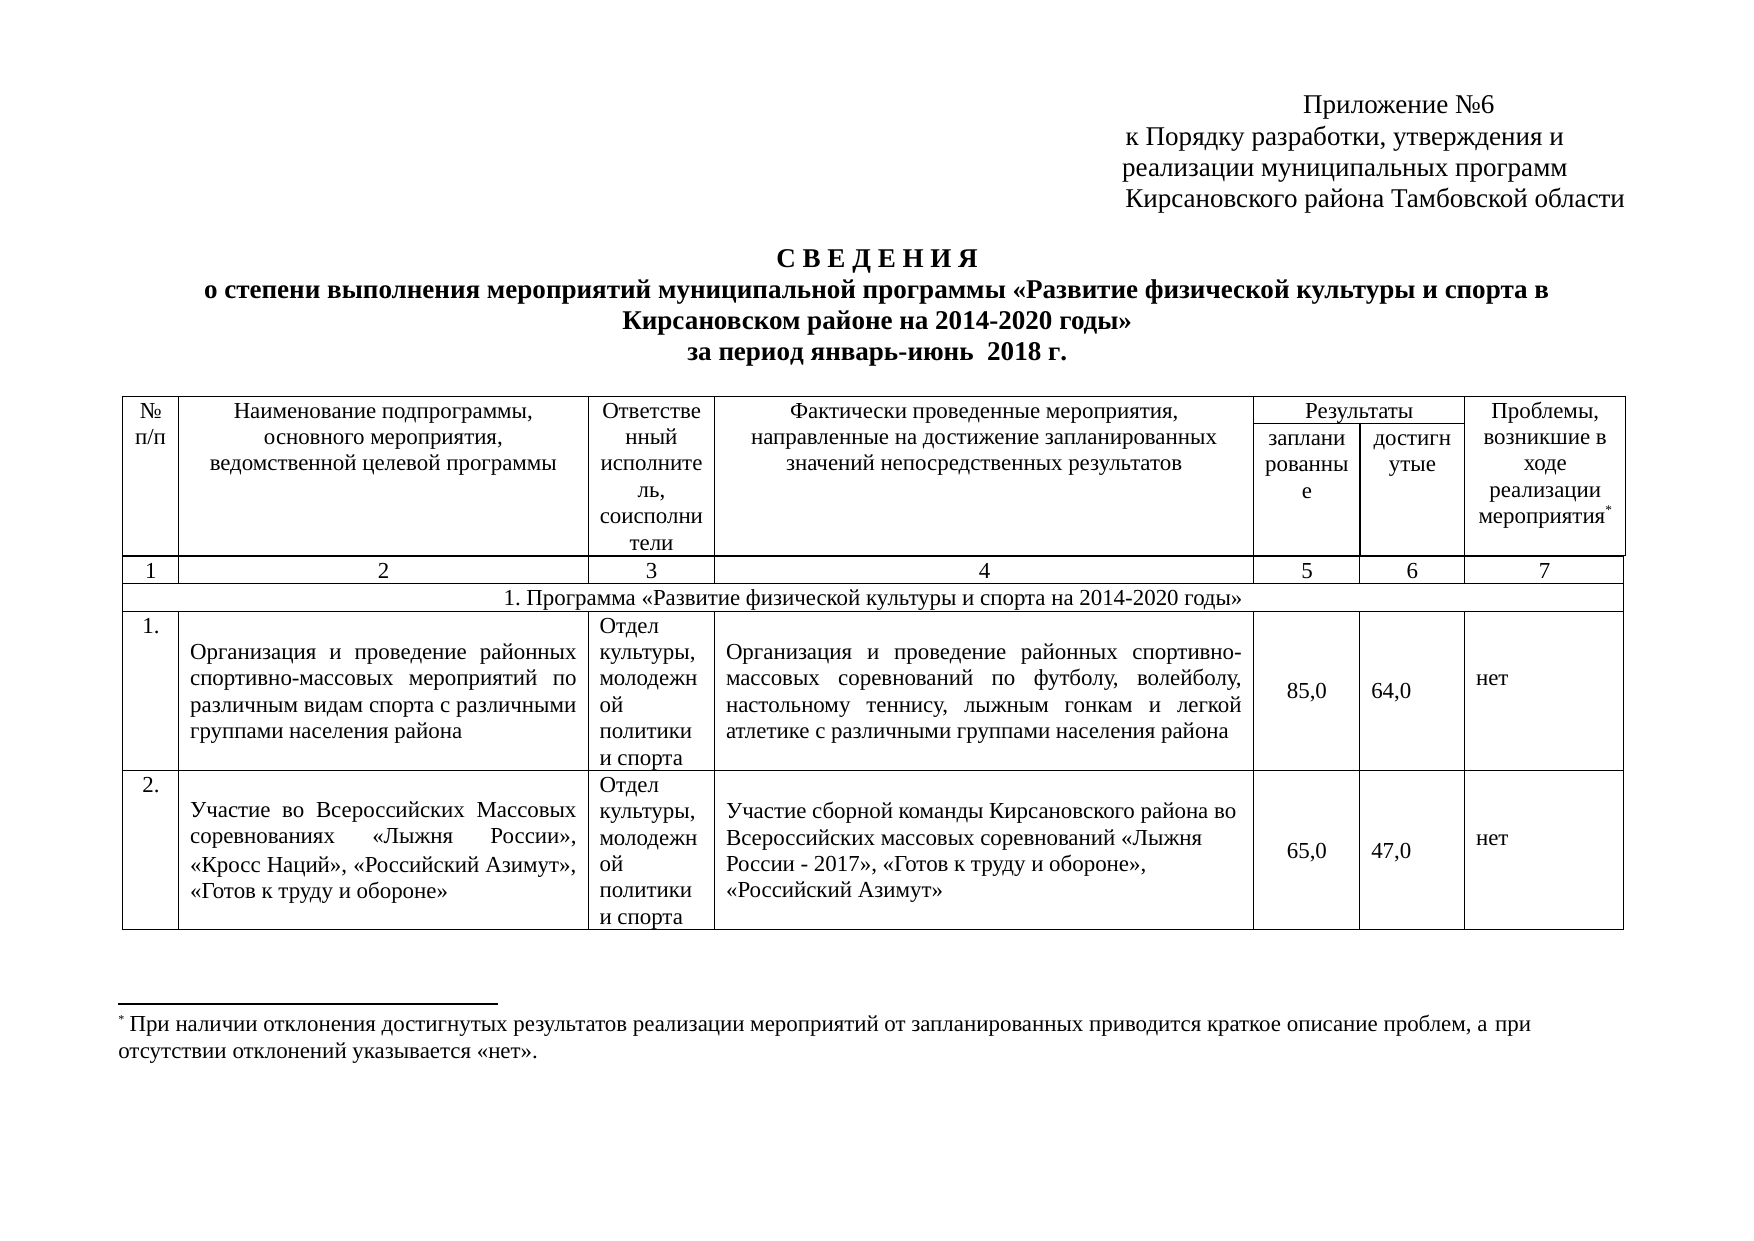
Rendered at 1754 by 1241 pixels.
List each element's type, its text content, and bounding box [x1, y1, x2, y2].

table_cell 2. [123, 771, 178, 929]
table_header Результаты [1254, 397, 1464, 423]
table_cell достигнутые [1361, 424, 1464, 555]
table_header 5 [1254, 557, 1359, 583]
text С в е д е н и я о степени выполнения мероприятий муниципальной программы «Развитие физической культуры и спорта в Кирсановском районе на 2014-2020 годы» [118, 242, 1636, 335]
table_cell нет [1465, 612, 1623, 770]
table_cell нет [1465, 771, 1623, 929]
text к Порядку разработки, утверждения и [118, 120, 1634, 151]
table_header Фактически проведенные мероприятия, направленные на достижение запланированных значений непосредственных результатов [715, 397, 1253, 555]
table_header № п/п [123, 397, 178, 555]
table_cell запланированные [1254, 424, 1359, 555]
table_cell Участие сборной команды Кирсановского района во Всероссийских массовых соревнований «Лыжня России - 2017», «Готов к труду и обороне», «Российский Азимут» [715, 771, 1253, 929]
text реализации муниципальных программ [118, 151, 1634, 182]
table_cell 1. [123, 612, 178, 770]
table_cell 64,0 [1360, 612, 1464, 770]
table_header 7 [1465, 557, 1623, 583]
table_cell Организация и проведение районных спортивно-массовых мероприятий по различным видам спорта с различными группами населения района [179, 612, 588, 770]
table_cell 65,0 [1254, 771, 1359, 929]
table_cell Организация и проведение районных спортивно-массовых соревнований по футболу, волейболу, настольному теннису, лыжным гонкам и легкой атлетике с различными группами населения района [715, 612, 1253, 770]
text Приложение №6 [118, 88, 1634, 120]
table_header 4 [715, 557, 1253, 583]
table_header Проблемы, возникшие в ходе реализации мероприятия* [1465, 397, 1625, 555]
table_cell Отдел культуры,молодежной политики и спорта [589, 771, 714, 929]
table_header Ответственный исполнитель, соисполнители [589, 397, 714, 555]
table_cell Участие во Всероссийских Массовых соревнованиях «Лыжня России», «Кросс Наций», «Российский Азимут», «Готов к труду и обороне» [179, 771, 588, 929]
table_cell 1. Программа «Развитие физической культуры и спорта на 2014-2020 годы» [123, 584, 1623, 611]
text за период январь-июнь 2018 г. [118, 335, 1636, 366]
text Кирсановского района Тамбовской области [118, 182, 1634, 213]
table_header 1 [123, 557, 178, 583]
table_cell 47,0 [1360, 771, 1464, 929]
table_cell Отдел культуры,молодежной политики и спорта [589, 612, 714, 770]
table_header 2 [179, 557, 588, 583]
table_header 3 [589, 557, 714, 583]
table_header Наименование подпрограммы, основного мероприятия, ведомственной целевой программы [179, 397, 588, 555]
table_header 6 [1360, 557, 1464, 583]
table_cell 85,0 [1254, 612, 1359, 770]
